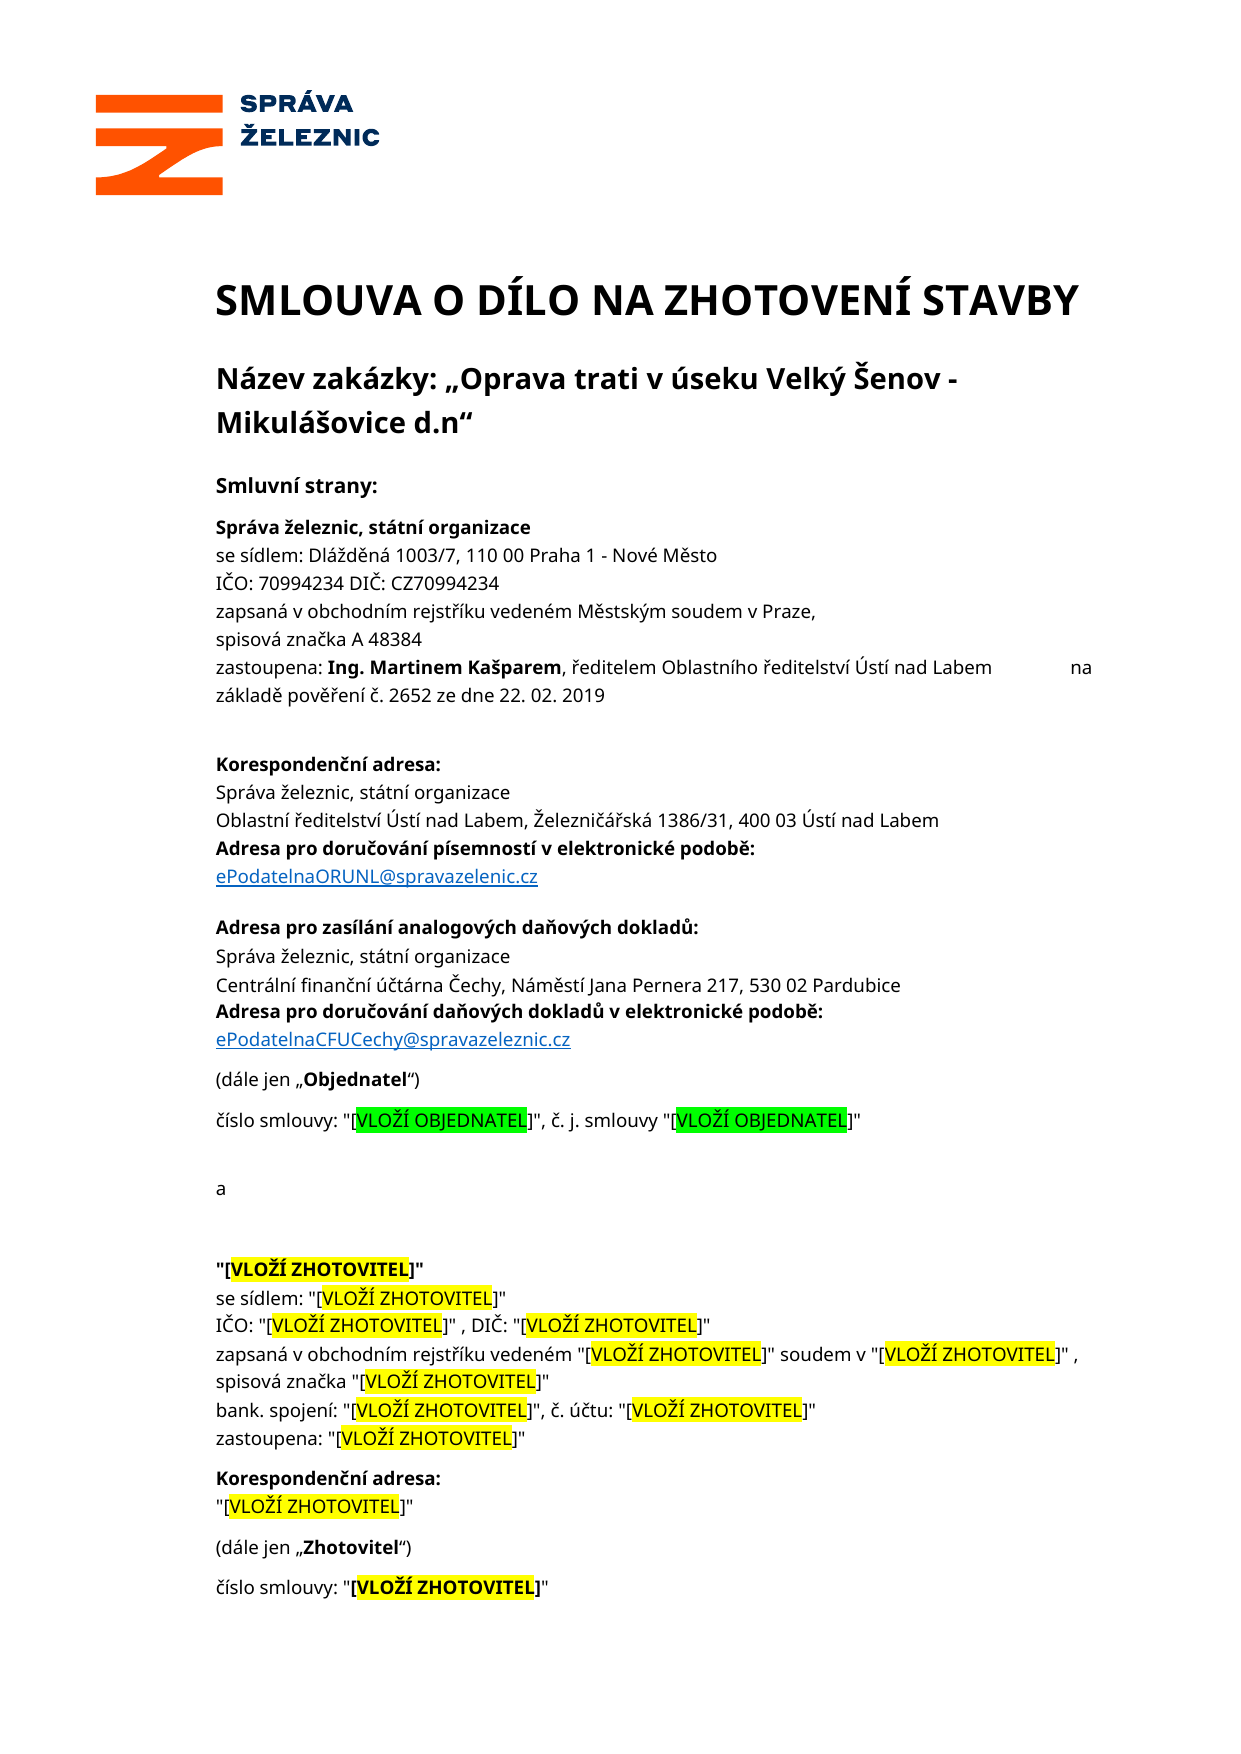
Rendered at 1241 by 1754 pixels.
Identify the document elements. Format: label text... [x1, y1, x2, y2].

text Centrální finanční účtárna Čechy, Náměstí Jana Pernera 217, 530 02 Pardubice [216, 973, 1093, 998]
text bank. spojení: "[VLOŽÍ ZHOTOVITEL]", č. účtu: "[VLOŽÍ ZHOTOVITEL]" [802, 1397, 1093, 1422]
text se sídlem: Dlážděná 1003/7, 110 00 Praha 1 - Nové Město [216, 543, 1093, 568]
text Smluvní strany: [216, 471, 1093, 499]
text "[VLOŽÍ ZHOTOVITEL]" [216, 1493, 1093, 1519]
text a [216, 1176, 1093, 1201]
text Správa železnic, státní organizace [216, 943, 1093, 969]
text Správa železnic, státní organizace [216, 779, 1093, 805]
text se sídlem: "[VLOŽÍ ZHOTOVITEL]" [216, 1285, 322, 1310]
text Adresa pro doručování daňových dokladů v elektronické podobě: [216, 998, 1093, 1024]
text zastoupena: "[VLOŽÍ ZHOTOVITEL]" [216, 1425, 341, 1450]
text zastoupena: Ing. Martinem Kašparem, ředitelem Oblastního ředitelství Ústí nad Labem na základě pověření č. 2652 ze dne 22. 02. 2019 [216, 655, 1093, 708]
text Korespondenční adresa: [216, 1465, 1093, 1491]
text (dále jen „Zhotovitel“) [216, 1534, 1093, 1559]
text zastoupena: "[VLOŽÍ ZHOTOVITEL]" [512, 1425, 1093, 1450]
text zapsaná v obchodním rejstříku vedeném "[VLOŽÍ ZHOTOVITEL]" soudem v "[VLOŽÍ ZHOTOVITEL]" , [216, 1341, 591, 1366]
text (dále jen „Objednatel“) [216, 1067, 1093, 1092]
text Název zakázky: „Oprava trati v úseku Velký Šenov - Mikulášovice d.n“ [216, 358, 1093, 442]
text IČO: 70994234 DIČ: CZ70994234 [216, 571, 1093, 596]
text spisová značka "[VLOŽÍ ZHOTOVITEL]" [536, 1369, 1093, 1394]
text zapsaná v obchodním rejstříku vedeném Městským soudem v Praze, [216, 599, 1093, 624]
text Správa železnic, státní organizace [216, 514, 1093, 540]
text ePodatelnaCFUCechy@spravazeleznic.cz [216, 1026, 1093, 1052]
text spisová značka "[VLOŽÍ ZHOTOVITEL]" [216, 1369, 365, 1394]
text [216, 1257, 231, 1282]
text Adresa pro zasílání analogových daňových dokladů: [216, 914, 1093, 939]
text Oblastní ředitelství Ústí nad Labem, Železničářská 1386/31, 400 03 Ústí nad Labem [216, 807, 1093, 833]
text číslo smlouvy: "[VLOŽÍ OBJEDNATEL]", č. j. smlouvy "[VLOŽÍ OBJEDNATEL]" [847, 1107, 1093, 1133]
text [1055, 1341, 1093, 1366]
text spisová značka A 48384 [216, 627, 1093, 652]
text "[VLOŽÍ ZHOTOVITEL]" [409, 1257, 1093, 1282]
text se sídlem: "[VLOŽÍ ZHOTOVITEL]" [492, 1285, 1093, 1310]
text Korespondenční adresa: [216, 751, 1093, 777]
text SMLOUVA O DÍLO NA ZHOTOVENÍ STAVBY [216, 271, 1093, 328]
text číslo smlouvy: "[VLOŽÍ ZHOTOVITEL]" [216, 1574, 1093, 1600]
text Adresa pro doručování písemností v elektronické podobě: [216, 835, 1093, 861]
text ePodatelnaORUNL@spravazelenic.cz [216, 863, 1093, 889]
text IČO: "[VLOŽÍ ZHOTOVITEL]" , DIČ: "[VLOŽÍ ZHOTOVITEL]" [697, 1313, 1093, 1338]
